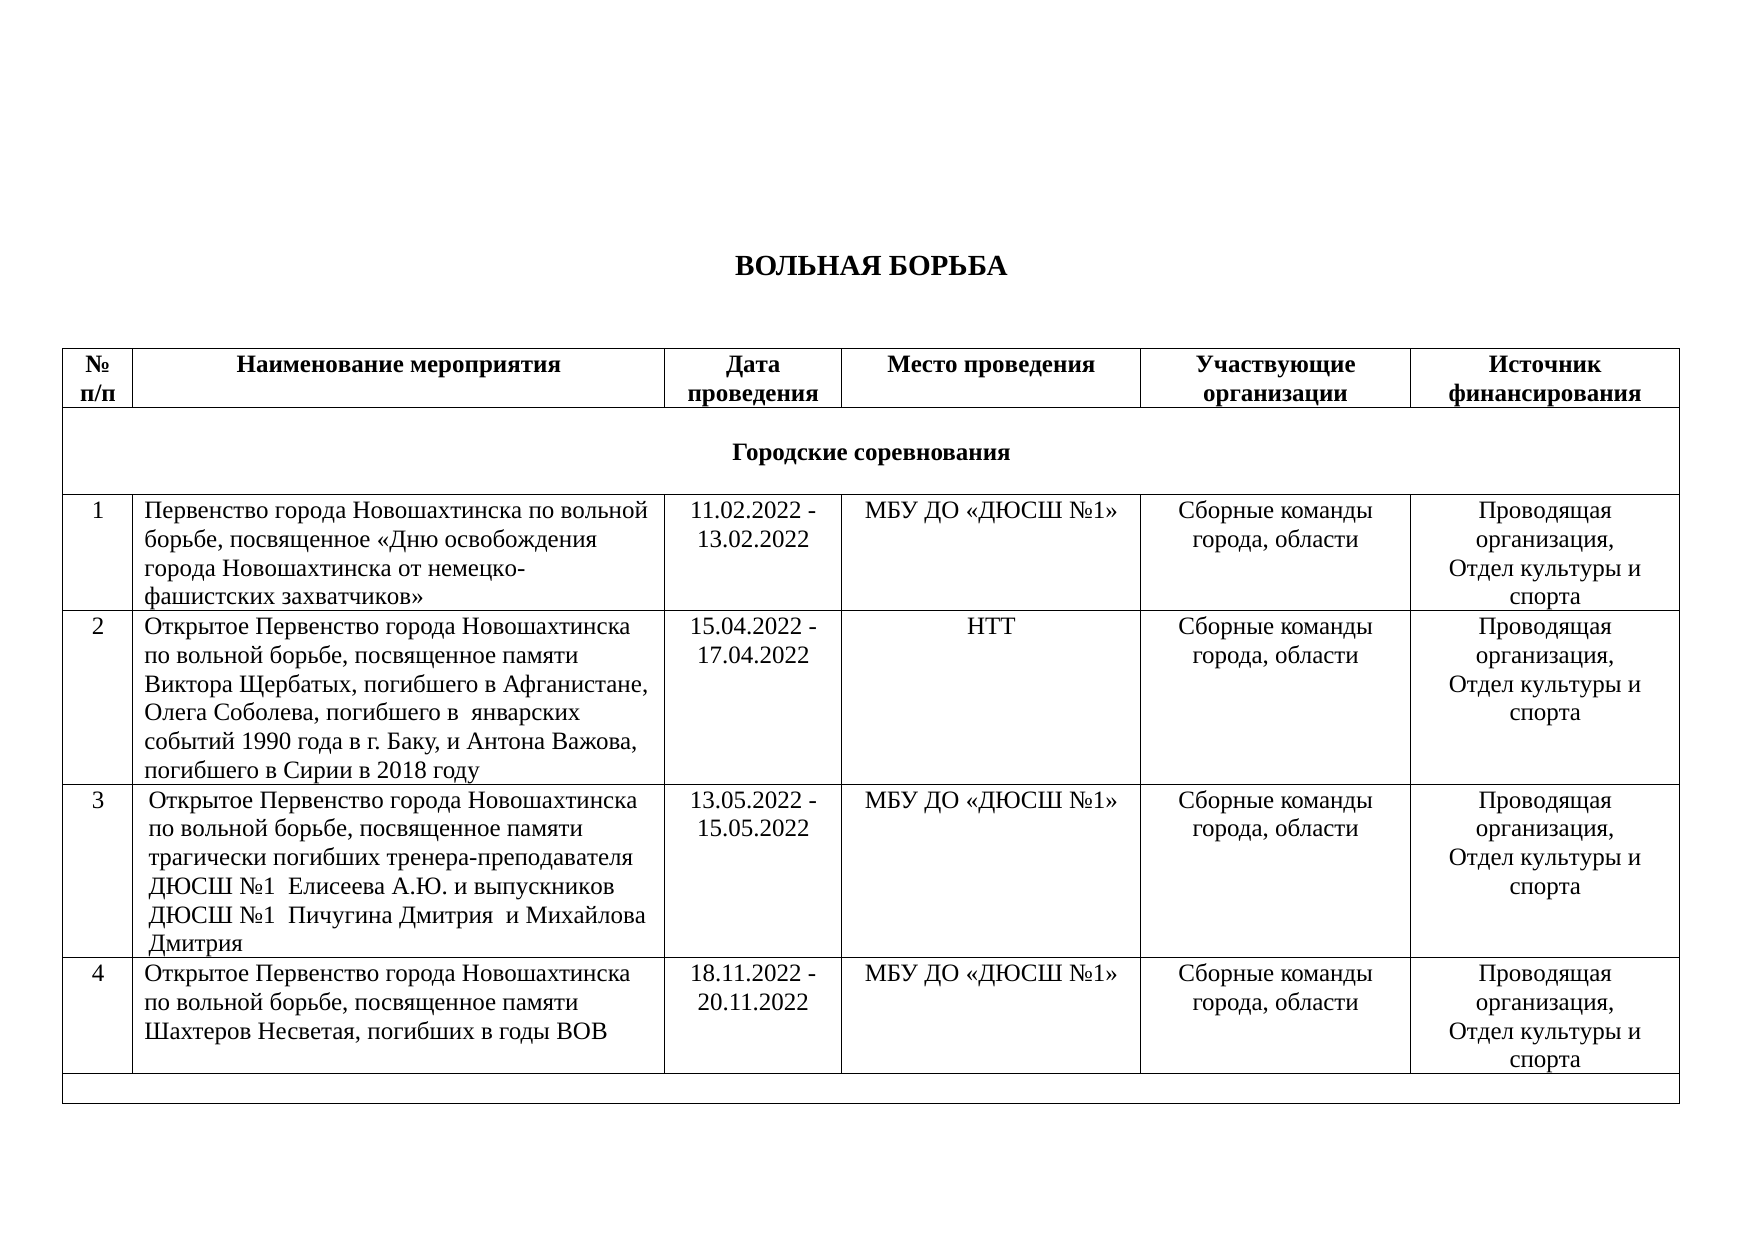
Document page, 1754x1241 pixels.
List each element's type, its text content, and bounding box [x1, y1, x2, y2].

table_header Источник финансирования [1411, 349, 1679, 407]
table_cell 18.11.2022 - 20.11.2022 [665, 958, 841, 1073]
table_cell 13.05.2022 - 15.05.2022 [665, 785, 841, 957]
table_cell 11.02.2022 -13.02.2022 [665, 495, 841, 610]
text ВОЛЬНАЯ БОРЬБА [74, 248, 1668, 281]
table_cell 15.04.2022 - 17.04.2022 [665, 611, 841, 784]
table_cell Сборные команды города, области [1141, 785, 1410, 957]
table_cell Сборные команды города, области [1141, 495, 1410, 610]
table_header Наименование мероприятия [133, 349, 664, 407]
table_header Дата проведения [665, 349, 841, 407]
table_cell Сборные команды города, области [1141, 611, 1410, 784]
table_cell 4 [63, 958, 132, 1073]
table_cell Проводящая организация, Отдел культуры и спорта [1411, 611, 1679, 784]
table_cell Открытое Первенство города Новошахтинска по вольной борьбе, посвященное памяти Виктора Щербатых, погибшего в Афганистане, Олега Соболева, погибшего в январских событий 1990 года в г. Баку, и Антона Важова, погибшего в Сирии в 2018 году [133, 611, 664, 784]
table_cell Городские соревнования [63, 408, 1679, 494]
table_cell Первенство города Новошахтинска по вольной борьбе, посвященное «Дню освобождения города Новошахтинска от немецко-фашистских захватчиков» [133, 495, 664, 610]
table_cell 2 [63, 611, 132, 784]
table_cell МБУ ДО «ДЮСШ №1» [842, 785, 1140, 957]
table_header № п/п [63, 349, 132, 407]
table_cell 1 [63, 495, 132, 610]
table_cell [1411, 958, 1679, 1073]
table_cell Открытое Первенство города Новошахтинска по вольной борьбе, посвященное памяти Шахтеров Несветая, погибших в годы ВОВ [133, 958, 664, 1073]
table_cell Сборные команды города, области [1141, 958, 1410, 1073]
table_cell МБУ ДО «ДЮСШ №1» [842, 958, 1140, 1073]
table_cell Открытое Первенство города Новошахтинска по вольной борьбе, посвященное памяти трагически погибших тренера-преподавателя ДЮСШ №1 Елисеева А.Ю. и выпускников ДЮСШ №1 Пичугина Дмитрия и Михайлова Дмитрия [133, 785, 664, 957]
table_cell Проводящая организация, Отдел культуры и спорта [1411, 785, 1679, 957]
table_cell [63, 1074, 1679, 1103]
table_header Участвующие организации [1141, 349, 1410, 407]
table_cell МБУ ДО «ДЮСШ №1» [842, 495, 1140, 610]
table_cell Проводящая организация, Отдел культуры и спорта [1411, 495, 1679, 610]
table_cell 3 [63, 785, 132, 957]
table_cell НТТ [842, 611, 1140, 784]
table_header Место проведения [842, 349, 1140, 407]
